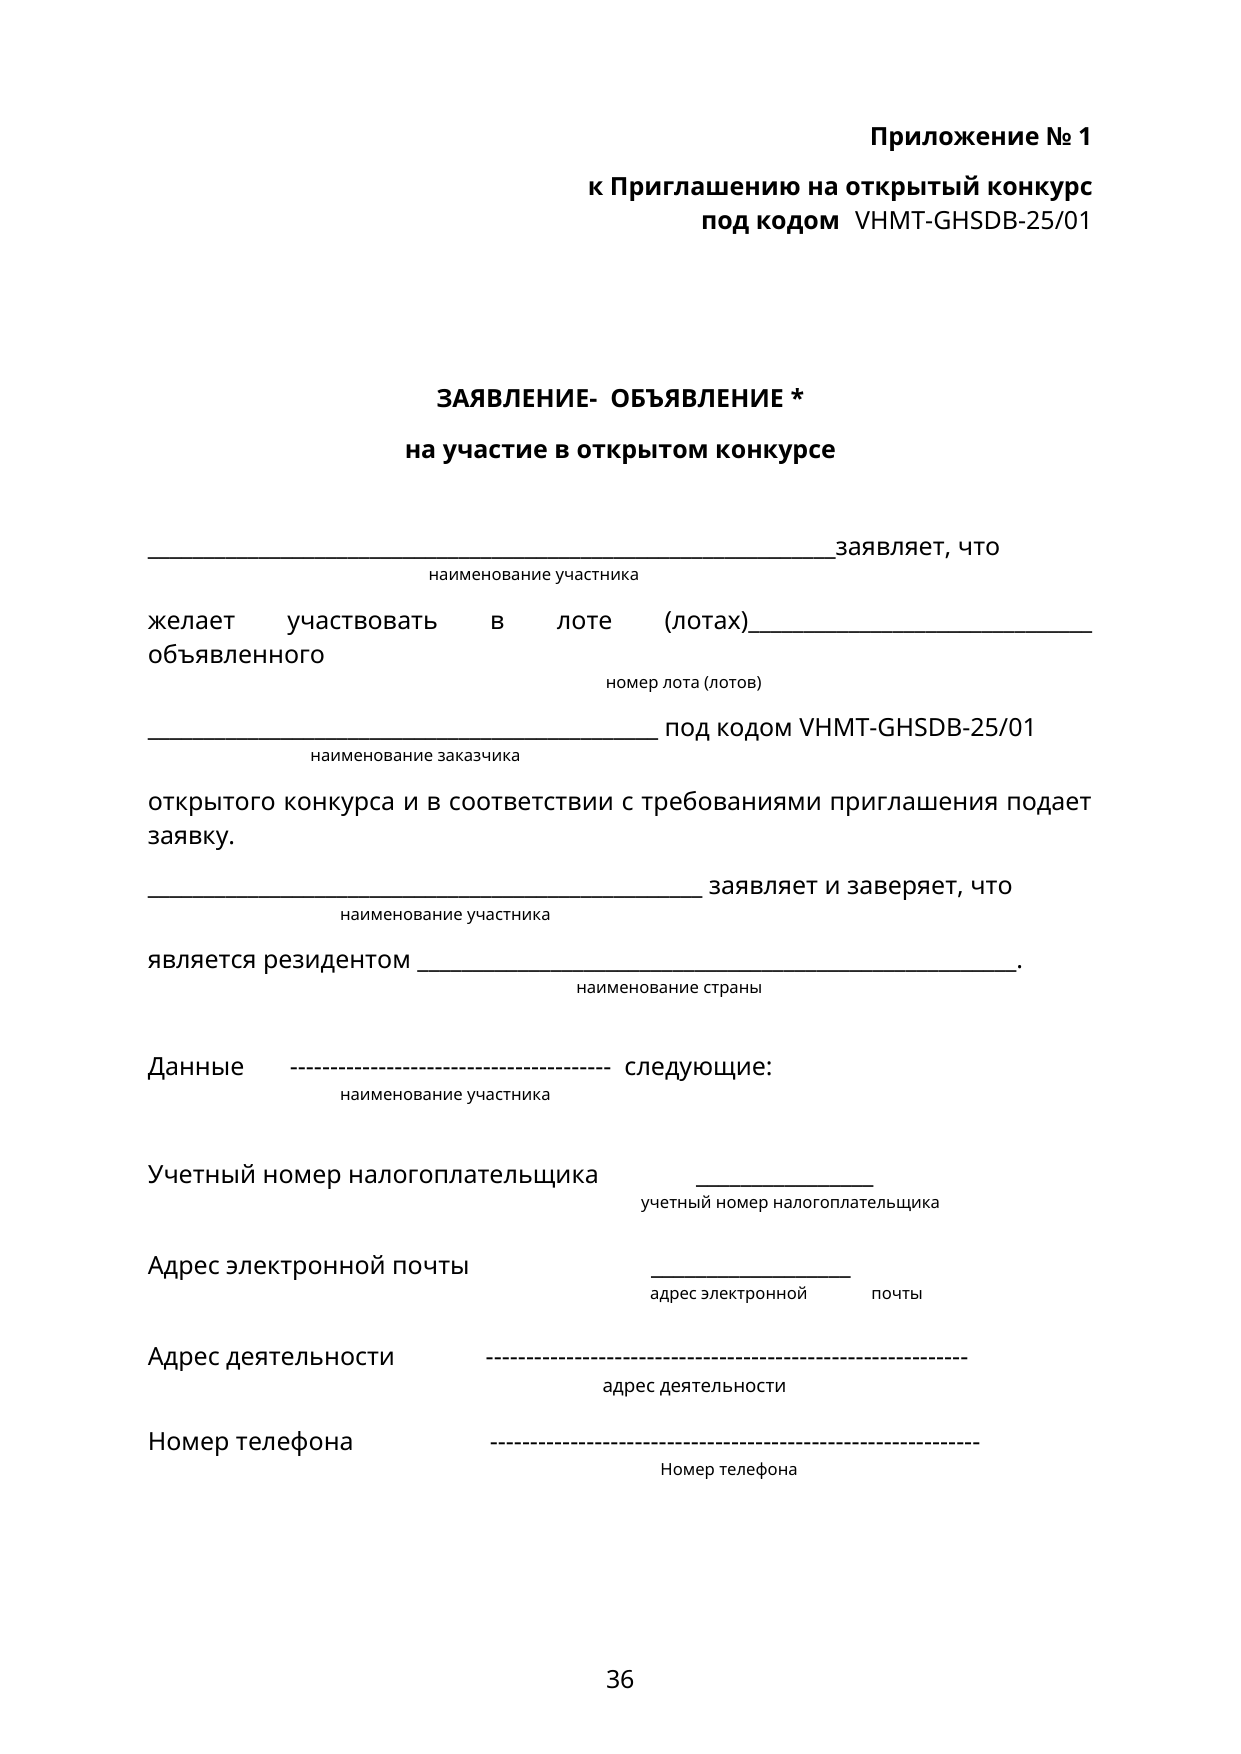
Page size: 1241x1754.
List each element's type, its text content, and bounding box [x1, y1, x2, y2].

text номер лота (лотов) [606, 670, 1092, 693]
text желает участвовать в лоте (лотах)_______________________________ объявленного [148, 602, 1092, 670]
text Учетный номер налогоплательщика ________________ [148, 1156, 1092, 1191]
text ______________________________________________________________заявляет, что [148, 529, 1092, 563]
text ______________________________________________ под кодом VHMT-GHSDB-25/01 [148, 710, 1092, 744]
text Адрес электронной почты __________________ [148, 1247, 1092, 1281]
text Данные ---------------------------------------- следующие: [148, 1049, 1092, 1083]
text открытого конкурса и в соответствии с требованиями приглашения подает заявку. [148, 783, 1092, 851]
text наименование участника [340, 902, 1092, 925]
text наименование участника [340, 1083, 1092, 1106]
subtitle на участие в открытом конкурсе [148, 432, 1092, 466]
text ЗАЯВЛЕНИЕ- ОБЪЯВЛЕНИЕ * [148, 381, 1092, 415]
text адрес электронной почты [502, 1281, 1092, 1304]
text Адрес деятельности ------------------------------------------------------------ [148, 1338, 1092, 1372]
text Номер телефона [517, 1457, 1092, 1480]
text адрес деятельности [148, 1372, 1092, 1398]
text наименование страны [576, 976, 1092, 998]
text наименование участника [428, 563, 1092, 586]
text учетный номер налогоплательщика [576, 1191, 1092, 1213]
text Номер телефона ------------------------------------------------------------- [148, 1423, 1092, 1457]
text к Приглашению на открытый конкурс под кодом VHMT-GHSDB-25/01 [148, 169, 1092, 237]
text является резидентом ______________________________________________________. [148, 941, 1092, 976]
text Приложение № 1 [148, 118, 1092, 152]
text наименование заказчика [310, 744, 1092, 767]
text __________________________________________________ заявляет и заверяет, что [148, 868, 1092, 902]
